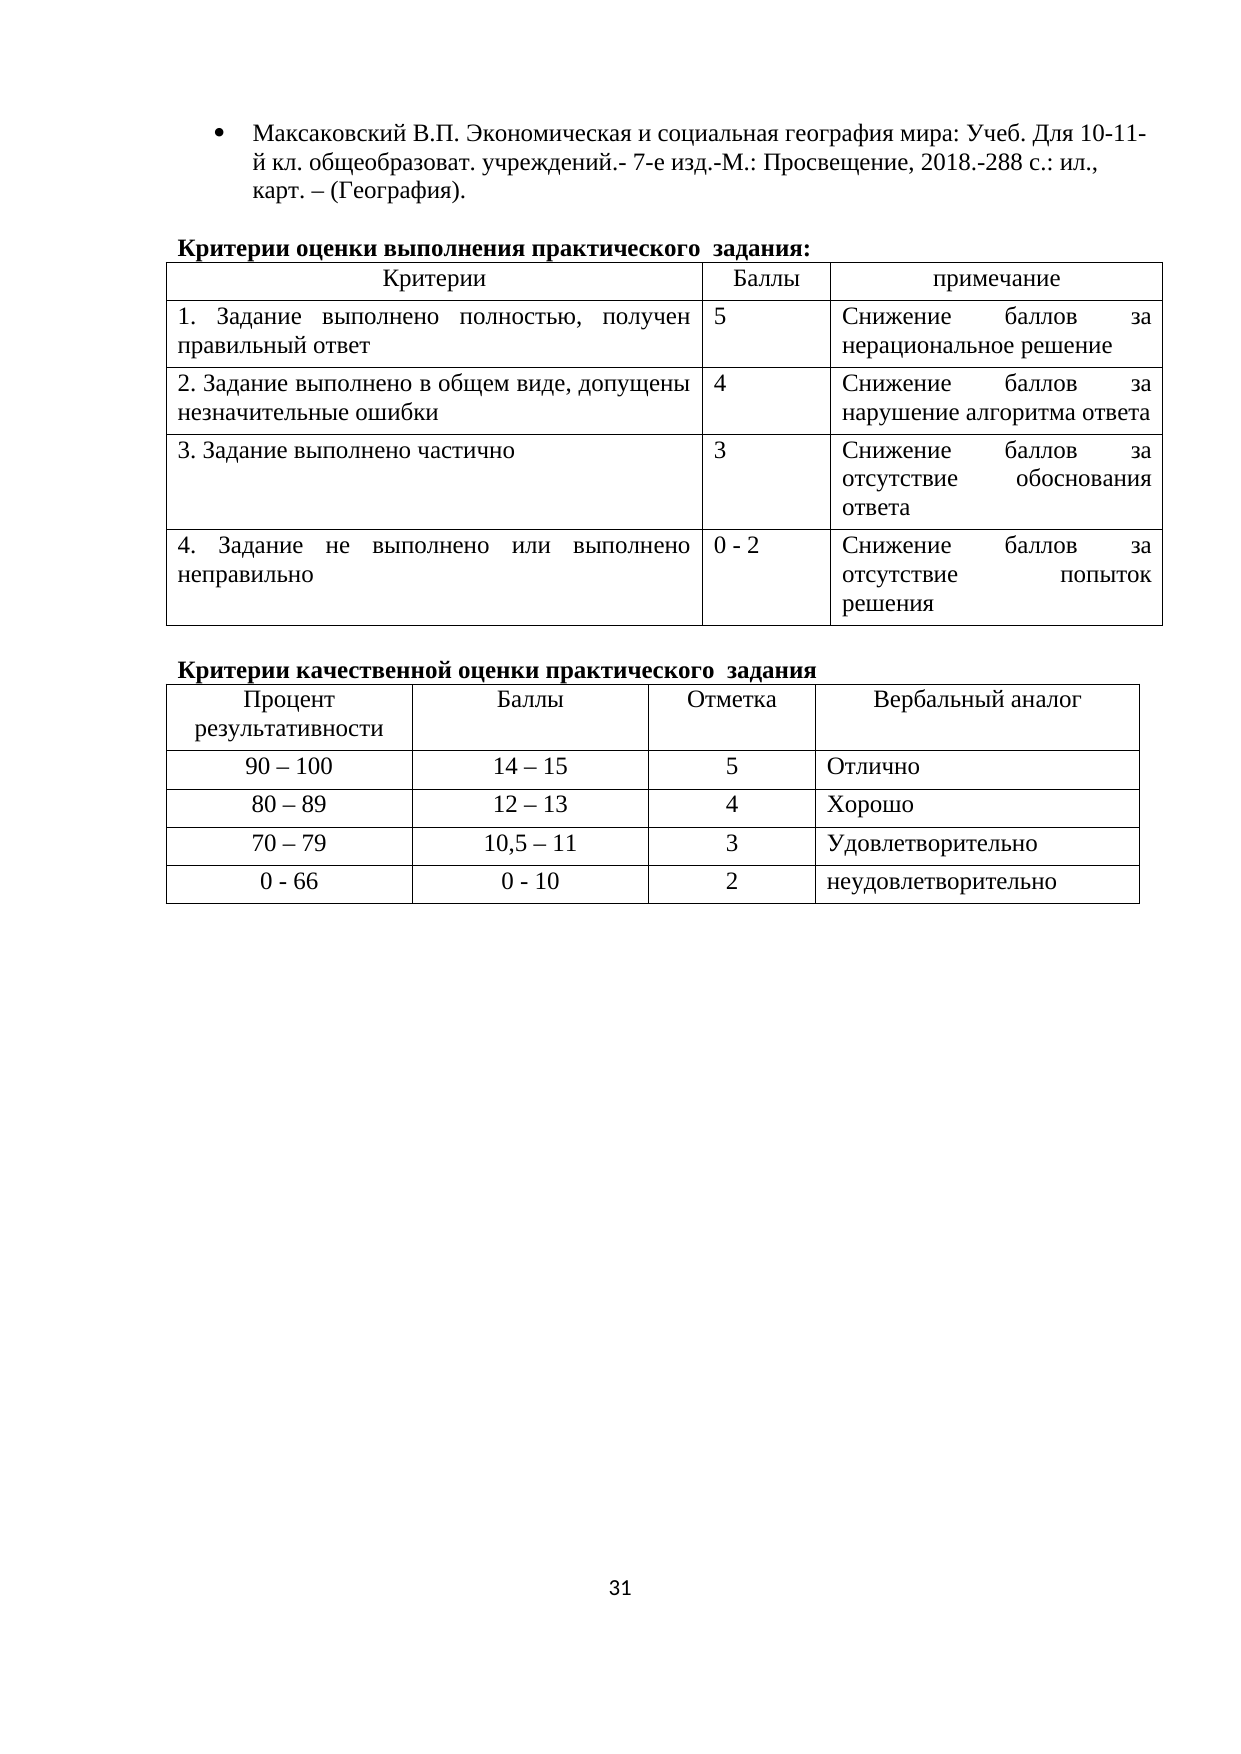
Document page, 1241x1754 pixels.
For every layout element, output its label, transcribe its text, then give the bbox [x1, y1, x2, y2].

table_cell Хорошо [816, 790, 1139, 827]
table_cell 14 – 15 [413, 751, 648, 788]
table_cell 10,5 – 11 [413, 828, 648, 865]
list Максаковский В.П. Экономическая и социальная география мира: Учеб. Для 10-11-й кл. общеобразоват. учреждений.- 7-е изд.-М.: Просвещение, 2018.-288 с.: ил., карт. – (География). [215, 118, 1152, 204]
table_cell 5 [703, 301, 830, 367]
table_header Отметка [649, 685, 815, 750]
table_cell Удовлетворительно [816, 828, 1139, 865]
table_cell Снижение баллов за отсутствие попыток решения [831, 530, 1162, 625]
table_cell 0 - 10 [413, 866, 648, 903]
table_cell 4 [703, 368, 830, 434]
table_cell 70 – 79 [167, 828, 412, 865]
table_cell Снижение баллов за отсутствие обоснования ответа [831, 435, 1162, 529]
table_cell 3 [703, 435, 830, 529]
table_cell 0 - 2 [703, 530, 830, 625]
table_header Баллы [703, 263, 830, 300]
table_cell неудовлетворительно [816, 866, 1139, 903]
table_header Баллы [413, 685, 648, 750]
table_header Вербальный аналог [816, 685, 1139, 750]
table_cell Снижение баллов за нарушение алгоритма ответа [831, 368, 1162, 434]
table_cell 2. Задание выполнено в общем виде, допущены незначительные ошибки [167, 368, 702, 434]
table_cell 90 – 100 [167, 751, 412, 788]
table_cell 12 – 13 [413, 790, 648, 827]
table_cell 3 [649, 828, 815, 865]
table_cell 1. Задание выполнено полностью, получен правильный ответ [167, 301, 702, 367]
table_cell 3. Задание выполнено частично [167, 435, 702, 529]
table_header примечание [831, 263, 1162, 300]
table_cell Снижение баллов за нерациональное решение [831, 301, 1162, 367]
table_cell 0 - 66 [167, 866, 412, 903]
table_cell 4. Задание не выполнено или выполнено неправильно [167, 530, 702, 625]
text Критерии оценки выполнения практического задания: [177, 233, 1152, 262]
table_header Процент результативности [167, 685, 412, 750]
table_header Критерии [167, 263, 702, 300]
text Критерии качественной оценки практического задания [177, 655, 1152, 683]
table_cell 80 – 89 [167, 790, 412, 827]
table_cell 2 [649, 866, 815, 903]
table_cell 4 [649, 790, 815, 827]
table_cell 5 [649, 751, 815, 788]
table_cell Отлично [816, 751, 1139, 788]
